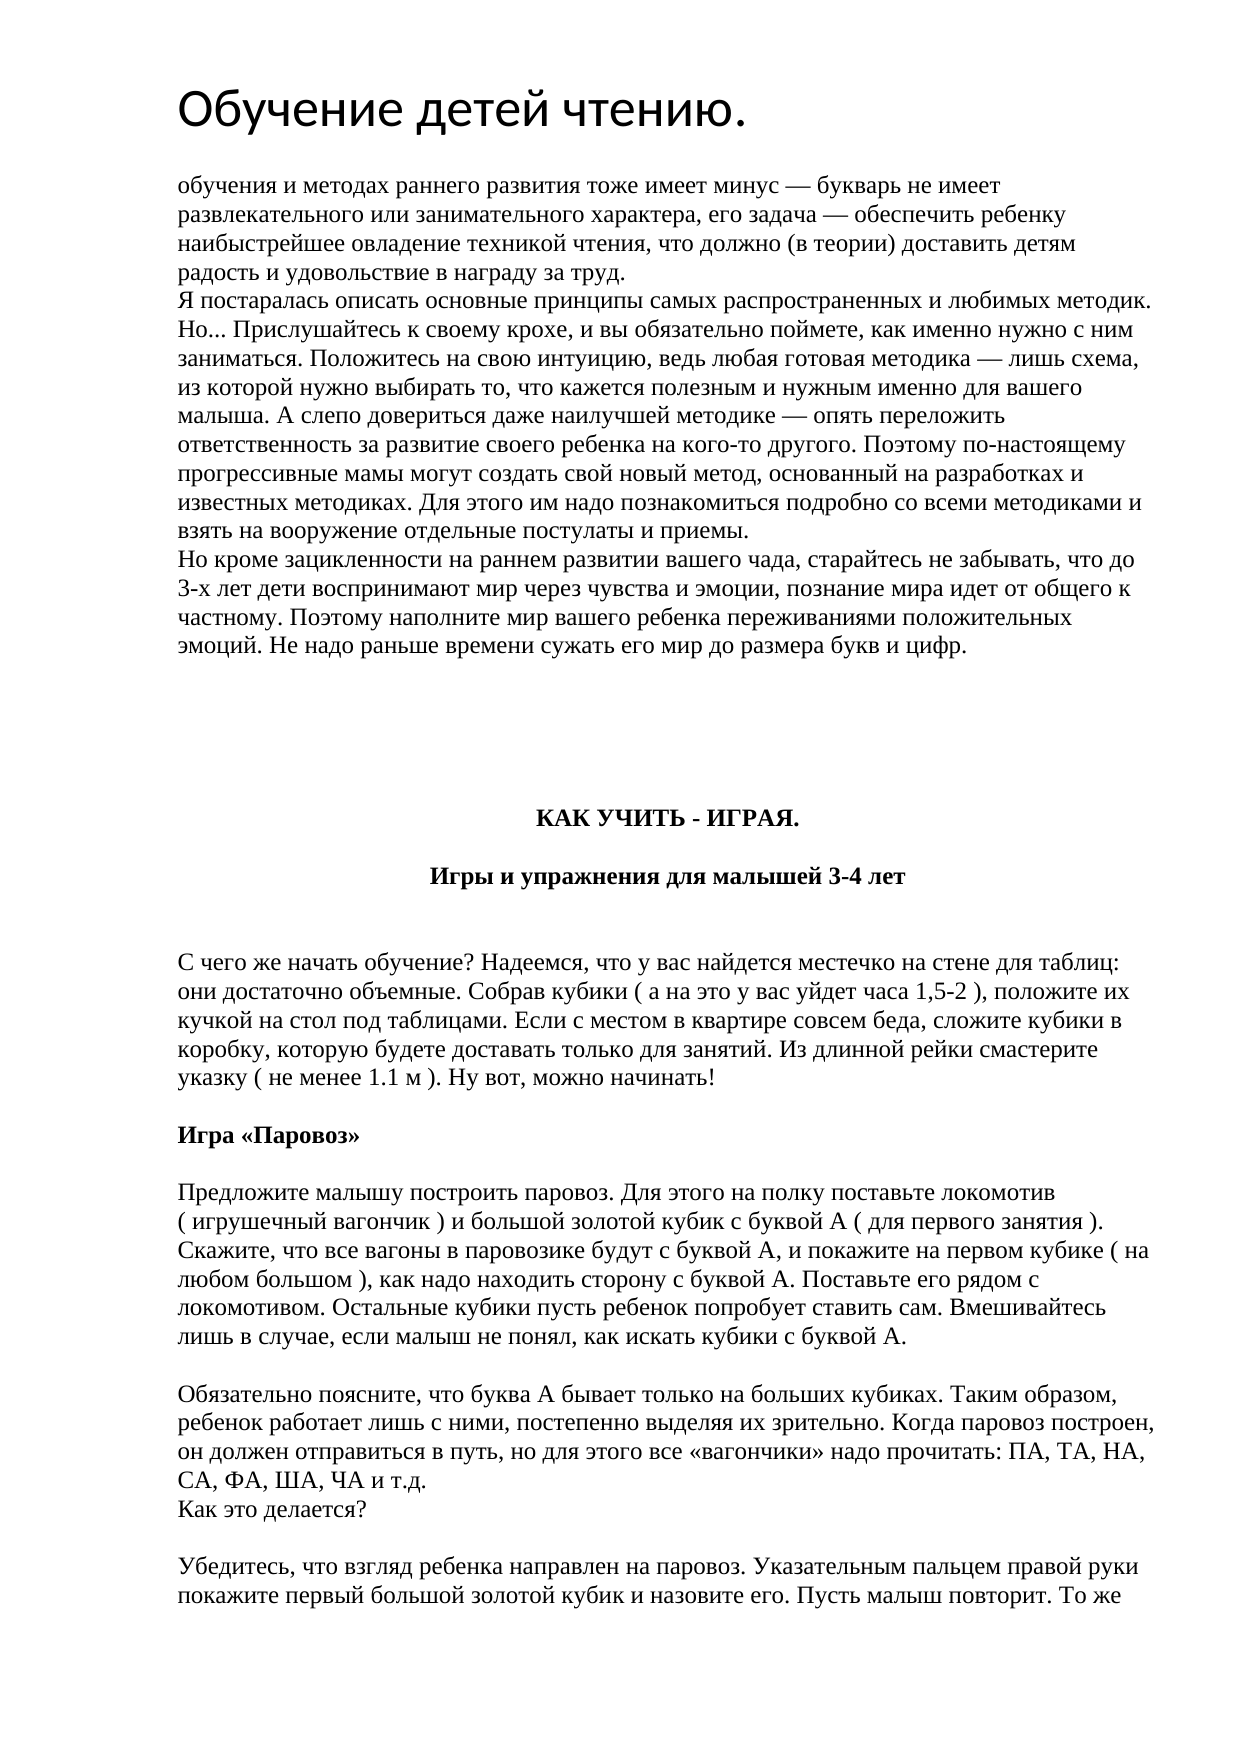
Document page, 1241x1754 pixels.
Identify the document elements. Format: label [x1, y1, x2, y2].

table_header [176, 140, 1159, 1610]
